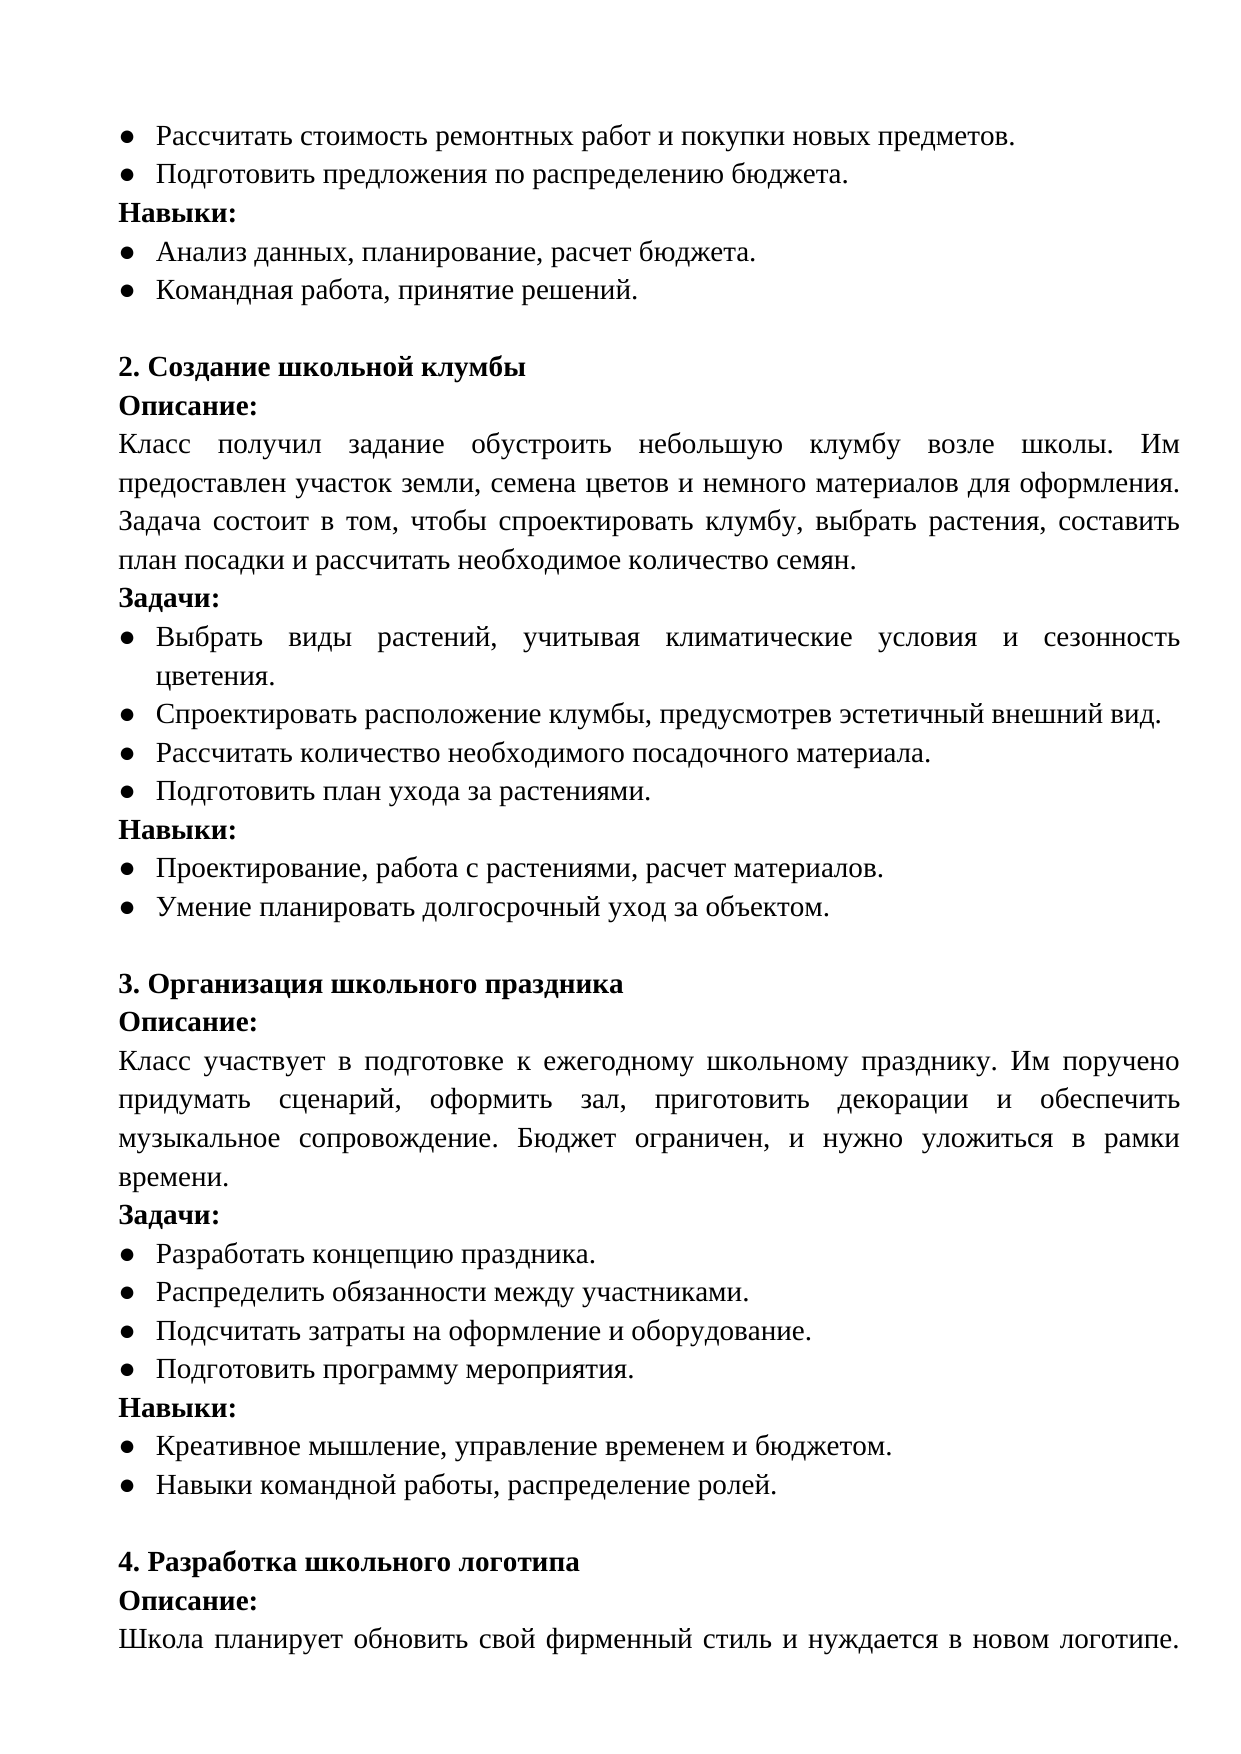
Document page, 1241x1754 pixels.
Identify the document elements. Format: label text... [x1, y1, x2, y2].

list Проектирование, работа с растениями, расчет материалов. [118, 850, 1181, 884]
list Подсчитать затраты на оформление и оборудование. [118, 1313, 1181, 1346]
list Подготовить программу мероприятия. [118, 1351, 1181, 1385]
text Описание: Класс участвует в подготовке к ежегодному школьному празднику. Им поручено придумать сценарий, оформить зал, приготовить декорации и обеспечить музыкальное сопровождение. Бюджет ограничен, и нужно уложиться в рамки времени. [118, 1004, 1181, 1192]
list Командная работа, принятие решений. [118, 272, 1181, 306]
text Описание: Класс получил задание обустроить небольшую клумбу возле школы. Им предоставлен участок земли, семена цветов и немного материалов для оформления. Задача состоит в том, чтобы спроектировать клумбу, выбрать растения, составить план посадки и рассчитать необходимое количество семян. [118, 388, 1181, 576]
list Выбрать виды растений, учитывая климатические условия и сезонность цветения. [118, 619, 1181, 691]
list Анализ данных, планирование, расчет бюджета. [118, 234, 1181, 267]
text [118, 1583, 1181, 1655]
text Навыки: [118, 195, 1181, 229]
list Рассчитать стоимость ремонтных работ и покупки новых предметов. [118, 118, 1181, 152]
list Подготовить предложения по распределению бюджета. [118, 157, 1181, 190]
list Подготовить план ухода за растениями. [118, 773, 1181, 807]
list Разработать концепцию праздника. [118, 1236, 1181, 1269]
list Креативное мышление, управление временем и бюджетом. [118, 1428, 1181, 1462]
list Спроектировать расположение клумбы, предусмотрев эстетичный внешний вид. [118, 696, 1181, 730]
text Задачи: [118, 581, 1181, 614]
text 2. Создание школьной клумбы [118, 349, 1181, 383]
text Навыки: [118, 1390, 1181, 1423]
list Навыки командной работы, распределение ролей. [118, 1467, 1181, 1501]
text Задачи: [118, 1197, 1181, 1231]
text Навыки: [118, 812, 1181, 845]
list Умение планировать долгосрочный уход за объектом. [118, 889, 1181, 922]
list Распределить обязанности между участниками. [118, 1274, 1181, 1308]
text 3. Организация школьного праздника [118, 966, 1181, 999]
list Рассчитать количество необходимого посадочного материала. [118, 735, 1181, 768]
text 4. Разработка школьного логотипа [118, 1544, 1181, 1578]
